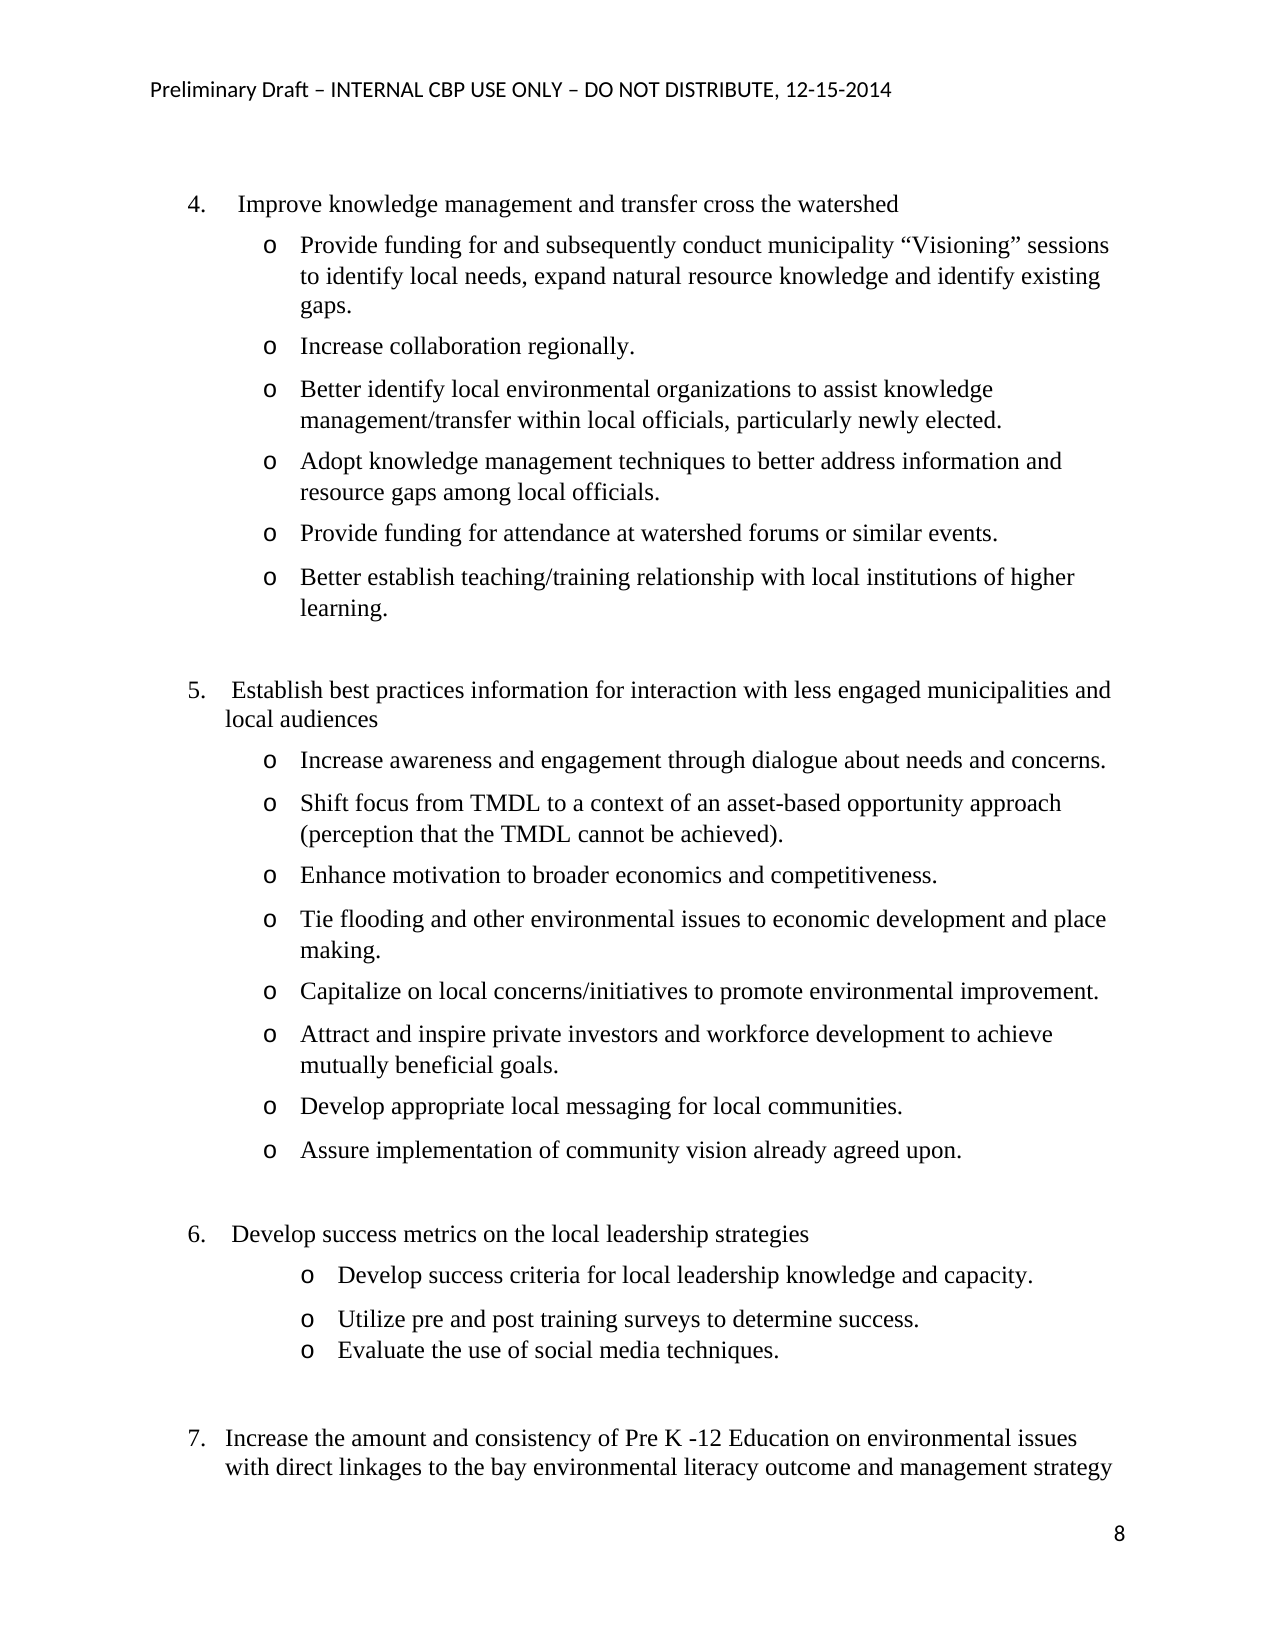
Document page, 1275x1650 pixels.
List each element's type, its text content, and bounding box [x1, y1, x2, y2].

list Better identify local environmental organizations to assist knowledge management/transfer within local officials, particularly newly elected. [262, 374, 1125, 434]
list Increase the amount and consistency of Pre K -12 Education on environmental issues with direct linkages to the bay environmental literacy outcome and management strategy [187, 1423, 1125, 1481]
list Assure implementation of community vision already agreed upon. [262, 1135, 1125, 1166]
list Enhance motivation to broader economics and competitiveness. [262, 861, 1125, 891]
list Provide funding for and subsequently conduct municipality “Visioning” sessions to identify local needs, expand natural resource knowledge and identify existing gaps. [262, 230, 1125, 318]
list Increase collaboration regionally. [262, 331, 1125, 362]
list Improve knowledge management and transfer cross the watershed [187, 189, 1125, 218]
list Develop success metrics on the local leadership strategies [187, 1219, 1125, 1248]
list Capitalize on local concerns/initiatives to promote environmental improvement. [262, 976, 1125, 1007]
list Better establish teaching/training relationship with local institutions of higher learning. [262, 562, 1125, 621]
list Increase awareness and engagement through dialogue about needs and concerns. [262, 745, 1125, 776]
list Establish best practices information for interaction with less engaged municipalities and local audiences [187, 675, 1125, 733]
list Utilize pre and post training surveys to determine success. [300, 1304, 1125, 1335]
list Provide funding for attendance at watershed forums or similar events. [262, 518, 1125, 549]
list Adopt knowledge management techniques to better address information and resource gaps among local officials. [262, 446, 1125, 506]
list Shift focus from TMDL to a context of an asset-based opportunity approach (perception that the TMDL cannot be achieved). [262, 788, 1125, 848]
list Develop appropriate local messaging for local communities. [262, 1091, 1125, 1122]
list Evaluate the use of social media techniques. [300, 1335, 1125, 1366]
list Develop success criteria for local leadership knowledge and capacity. [300, 1261, 1125, 1291]
list Tie flooding and other environmental issues to economic development and place making. [262, 904, 1125, 963]
list Attract and inspire private investors and workforce development to achieve mutually beneficial goals. [262, 1019, 1125, 1079]
